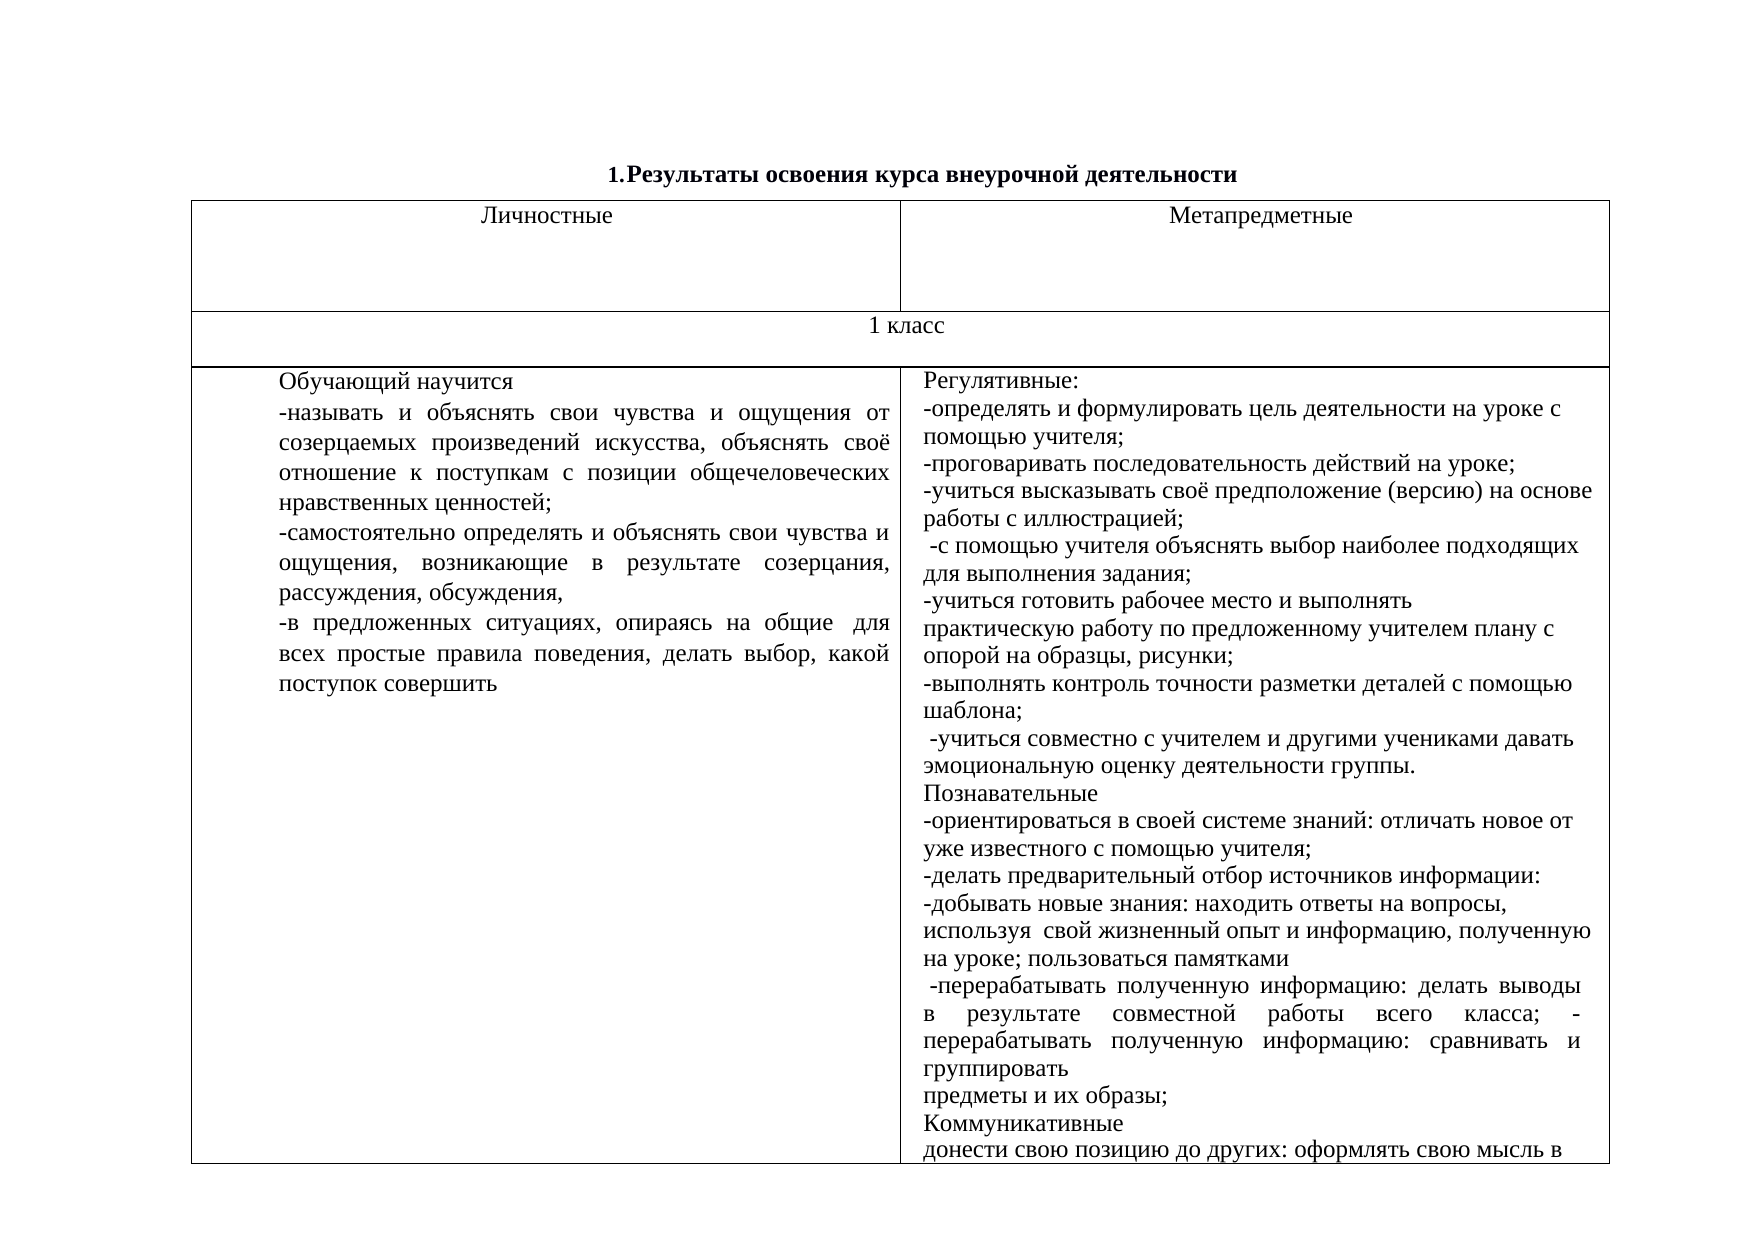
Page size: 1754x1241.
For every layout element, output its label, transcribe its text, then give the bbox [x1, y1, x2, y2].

table_cell 1 класс [192, 312, 1609, 366]
table_cell Обучающий научится -называть и объяснять свои чувства и ощущения от созерцаемых произведений искусства, объяснять своё отношение к поступкам с позиции общечеловеческих нравственных ценностей; -самостоятельно определять и объяснять свои чувства и ощущения, возникающие в результате созерцания, рассуждения, обсуждения, -в предложенных ситуациях, опираясь на общие для всех простые правила поведения, делать выбор, какой поступок совершить [192, 368, 900, 1163]
table_cell Регулятивные: -определять и формулировать цель деятельности на уроке с помощью учителя; -проговаривать последовательность действий на уроке; -учиться высказывать своё предположение (версию) на основе работы с иллюстрацией; -с помощью учителя объяснять выбор наиболее подходящих для выполнения задания; -учиться готовить рабочее место и выполнять практическую работу по предложенному учителем плану с опорой на образцы, рисунки; -выполнять контроль точности разметки деталей с помощью шаблона; -учиться совместно с учителем и другими учениками давать эмоциональную оценку деятельности группы. Познавательные -ориентироваться в своей системе знаний: отличать новое от уже известного с помощью учителя; -делать предварительный отбор источников информации: -добывать новые знания: находить ответы на вопросы, используя свой жизненный опыт и информацию, полученную на уроке; пользоваться памятками -перерабатывать полученную информацию: делать выводы в результате совместной работы всего класса; -перерабатывать полученную информацию: сравнивать и группировать предметы и их образы; Коммуникативные донести свою позицию до других: оформлять свою мысль в [901, 368, 1609, 1163]
table_header Метапредметные [901, 201, 1609, 311]
list Результаты освоения курса внеурочной деятельности [607, 159, 1648, 187]
table_header Личностные [192, 201, 900, 311]
